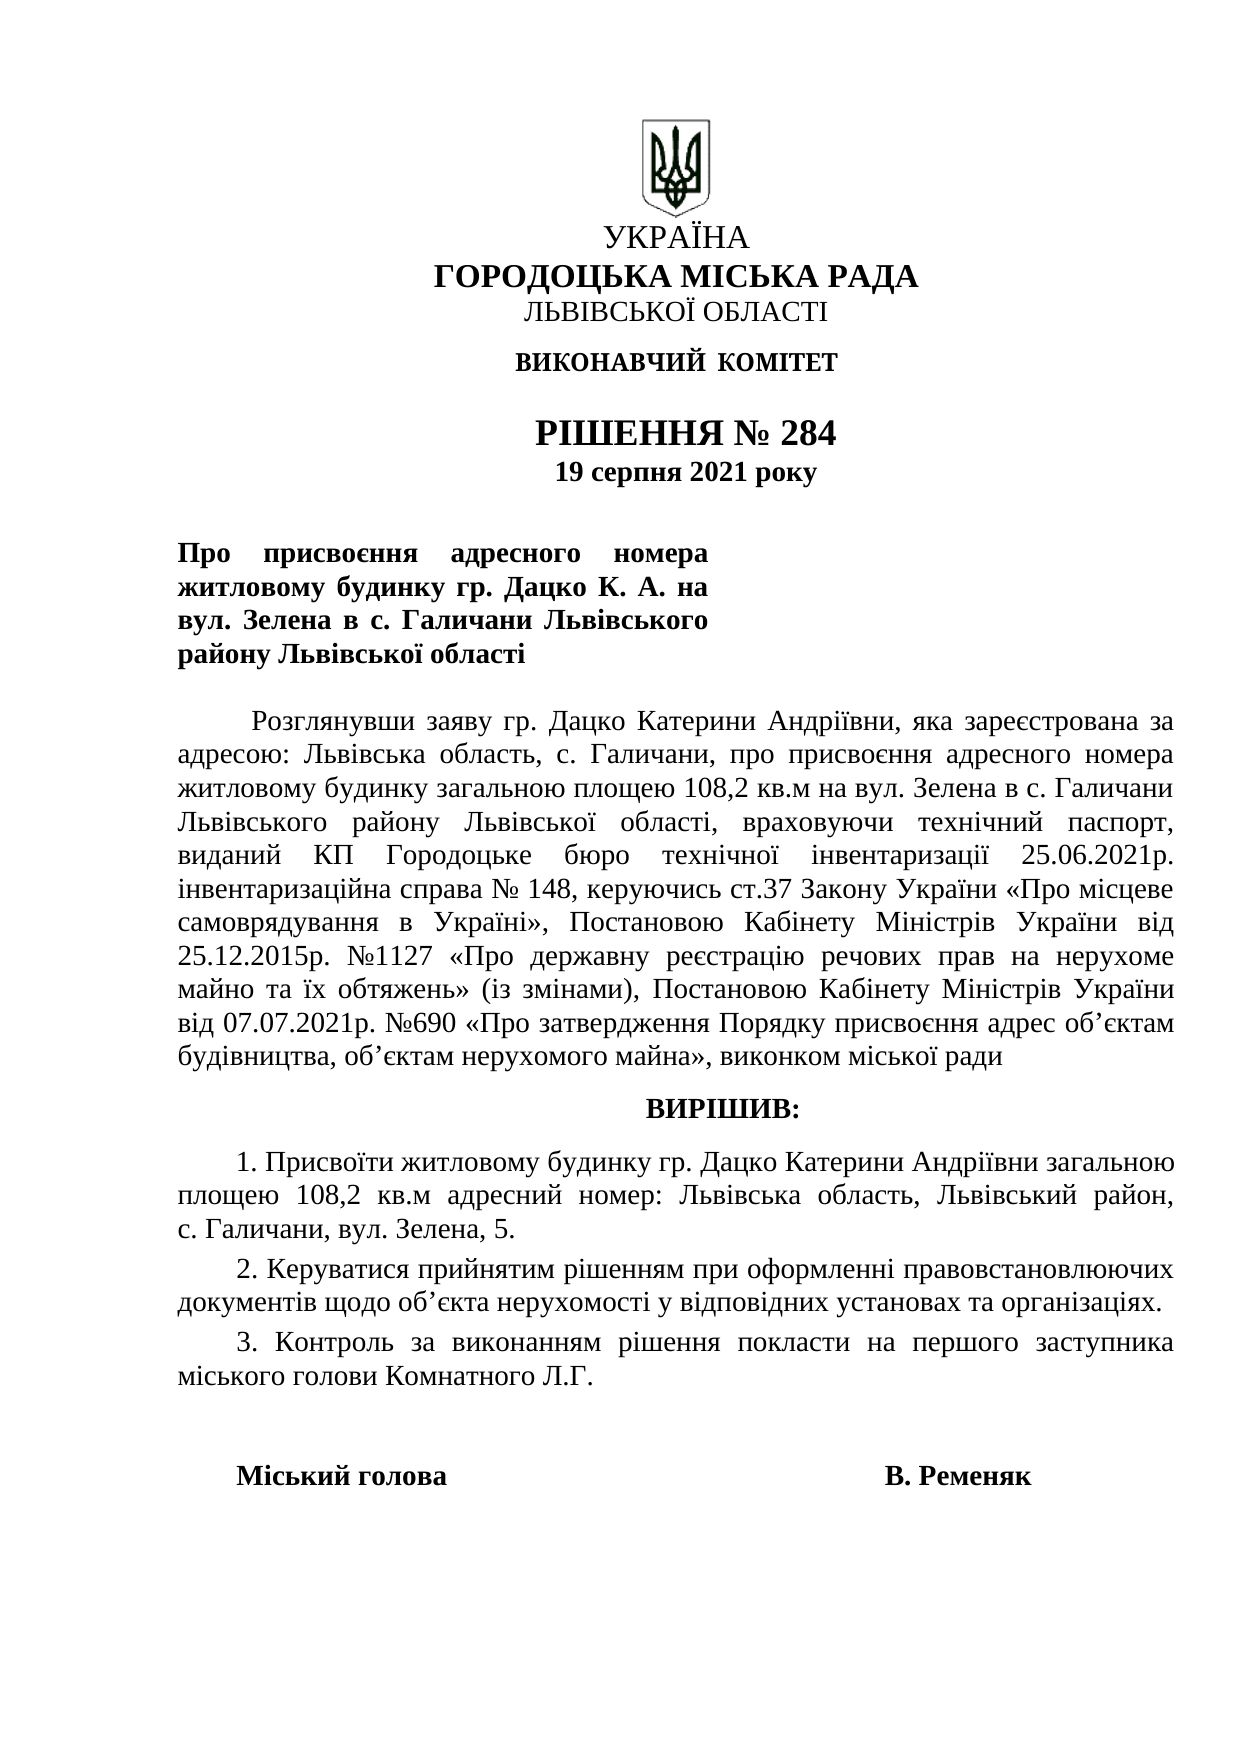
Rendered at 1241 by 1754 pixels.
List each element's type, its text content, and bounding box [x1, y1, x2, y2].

text РІШЕННЯ № 284 [177, 411, 1194, 454]
picture [641, 118, 712, 218]
text ВИРІШИВ: [177, 1091, 1175, 1125]
text 1. Присвоїти житловому будинку гр. Дацко Катерини Андріївни загальною площею 108,2 кв.м адресний номер: Львівська область, Львівський район, с. Галичани, вул. Зелена, 5. [177, 1144, 1175, 1244]
text 2. Керуватися прийнятим рішенням при оформленні правовстановлюючих документів щодо об’єкта нерухомості у відповідних установах та організаціях. [177, 1251, 1175, 1318]
text Про присвоєння адресного номера житловому будинку гр. Дацко К. А. на вул. Зелена в с. Галичани Львівського району Львівської області [177, 535, 709, 669]
text 19 серпня 2021 року [177, 454, 1194, 487]
text ГОРОДОЦЬКА МІСЬКА РАДА [177, 256, 1175, 294]
text 3. Контроль за виконанням рішення покласти на першого заступника міського голови Комнатного Л.Г. [177, 1324, 1175, 1391]
text Міський голова В. Ременяк [177, 1458, 1175, 1492]
text Розглянувши заяву гр. Дацко Катерини Андріївни, яка зареєстрована за адресою: Львівська область, с. Галичани, про присвоєння адресного номера житловому будинку загальною площею 108,2 кв.м на вул. Зелена в с. Галичани Львівського району Львівської області, враховуючи технічний паспорт, виданий КП Городоцьке бюро технічної інвентаризації 25.06.2021р. інвентаризаційна справа № 148, керуючись ст.37 Закону України «Про місцеве самоврядування в Україні», Постановою Кабінету Міністрів України від 25.12.2015р. №1127 «Про державну реєстрацію речових прав на нерухоме майно та їх обтяжень» (із змінами), Постановою Кабінету Міністрів України від 07.07.2021р. №690 «Про затвердження Порядку присвоєння адрес об’єктам будівництва, об’єктам нерухомого майна», виконком міської ради [177, 703, 1175, 1072]
text УКРАЇНА [177, 217, 1175, 256]
text ЛЬВІВСЬКОЇ ОБЛАСТІ [177, 294, 1175, 328]
subtitle ВИКОНАВЧИЙ КОМІТЕТ [177, 348, 1175, 377]
